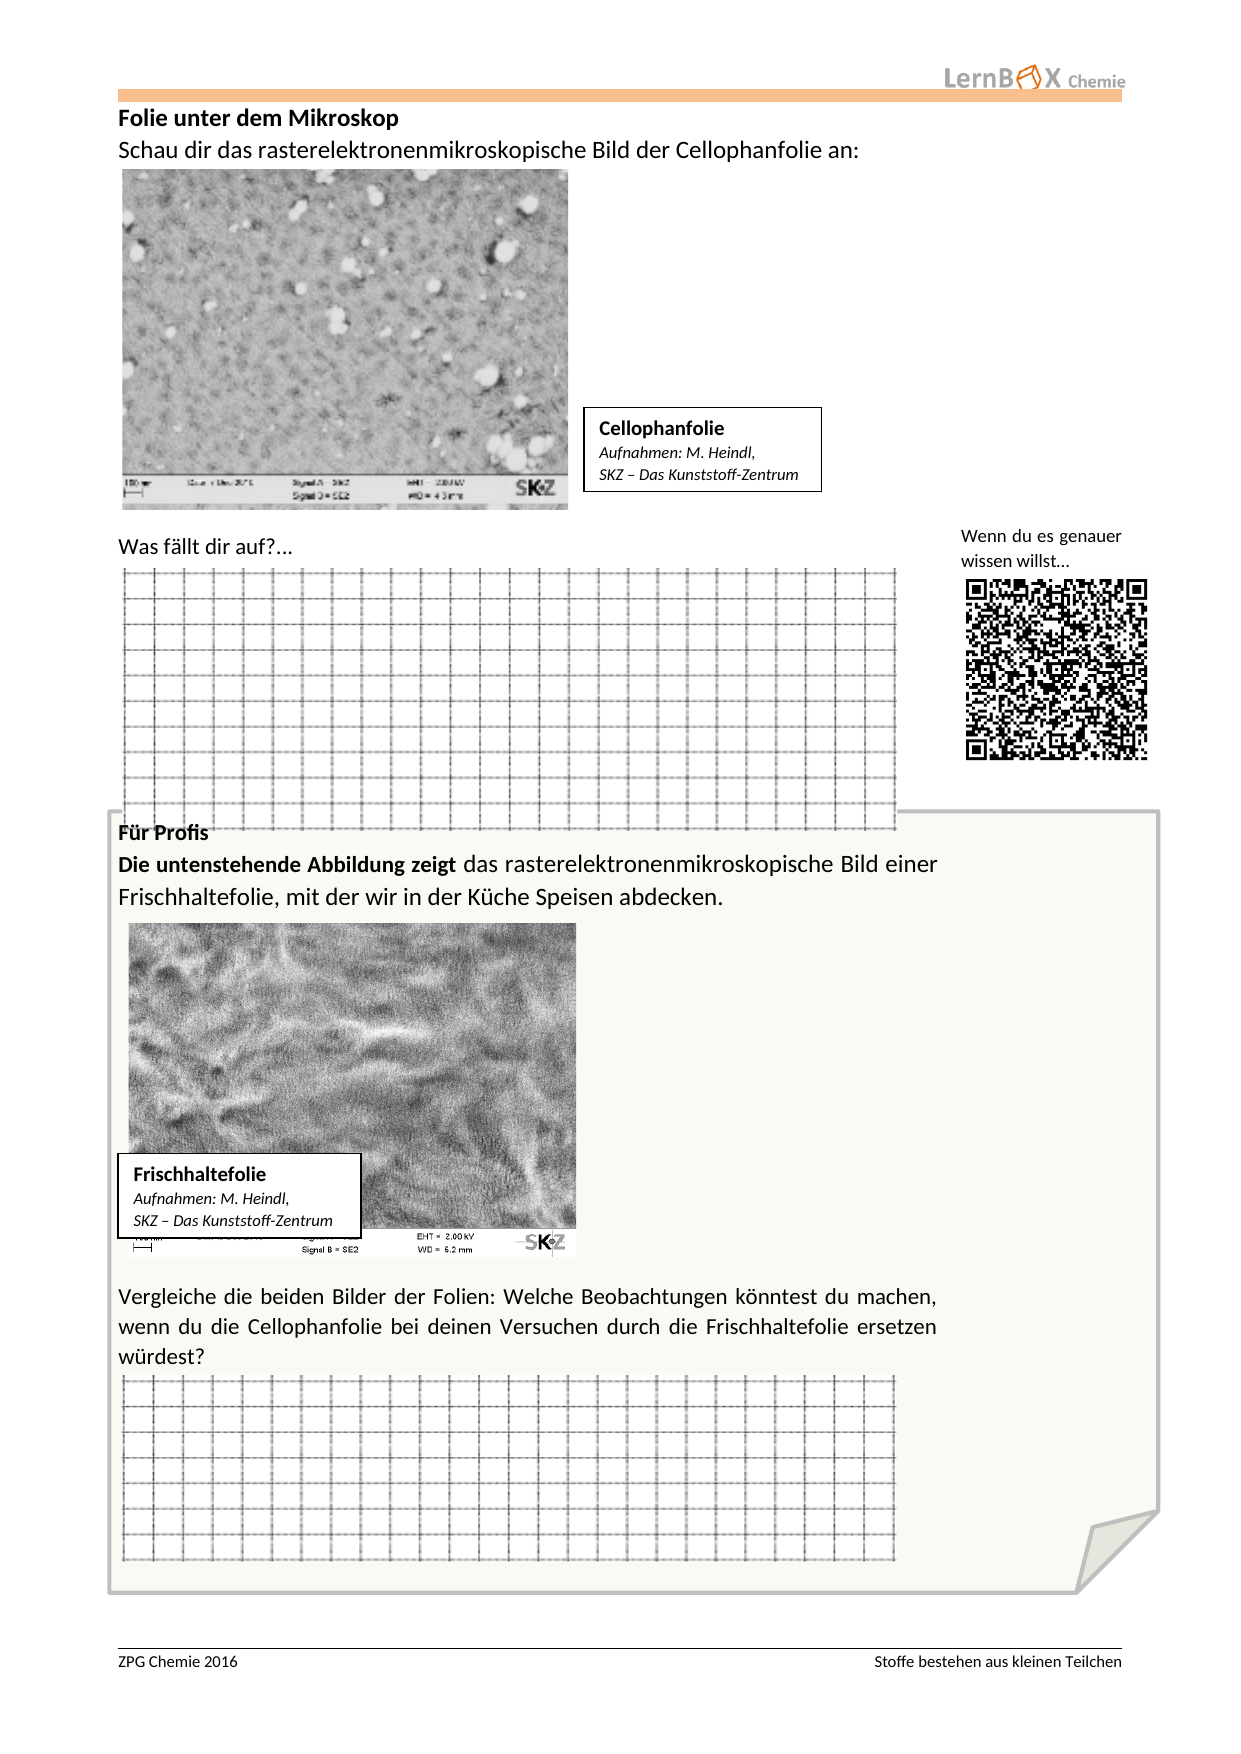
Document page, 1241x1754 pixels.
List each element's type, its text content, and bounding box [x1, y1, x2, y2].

picture [960, 573, 1153, 766]
picture [126, 923, 576, 1254]
text Folie unter dem Mikroskop [118, 102, 938, 132]
picture [118, 169, 569, 506]
picture [942, 60, 1130, 97]
text Wenn du es genauer wissen willst… [961, 524, 1122, 572]
text Die untenstehende Abbildung zeigt das rasterelektronenmikroskopische Bild einer Frischhaltefolie, mit der wir in der Küche Speisen abdecken. [118, 848, 938, 912]
text Für Profis [118, 818, 938, 846]
text Vergleiche die beiden Bilder der Folien: Welche Beobachtungen könntest du machen, wenn du die Cellophanfolie bei deinen Versuchen durch die Frischhaltefolie ersetzen würdest? [118, 1282, 938, 1371]
picture [121, 1375, 897, 1562]
picture [122, 568, 898, 818]
text Schau dir das rasterelektronenmikroskopische Bild der Cellophanfolie an: [118, 134, 938, 165]
text Was fällt dir auf?... [118, 532, 938, 560]
